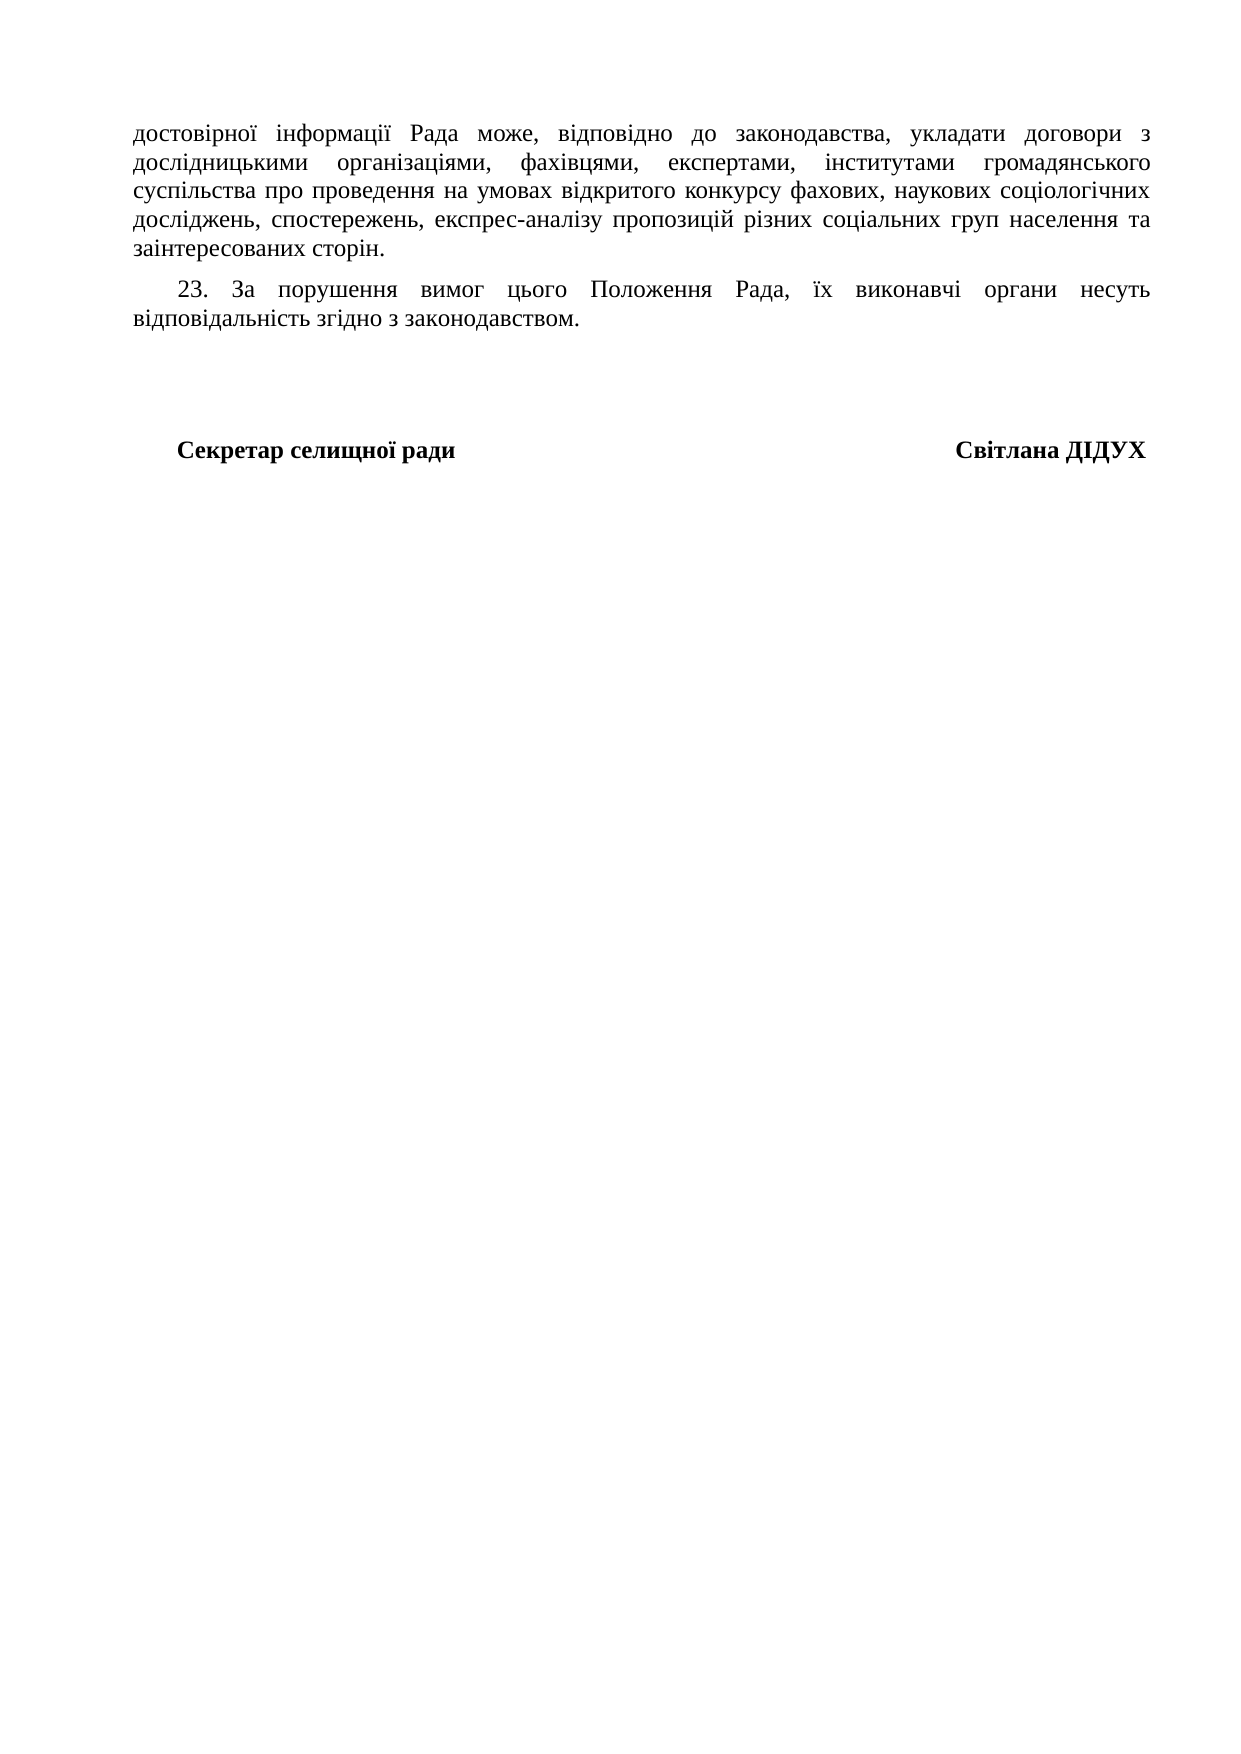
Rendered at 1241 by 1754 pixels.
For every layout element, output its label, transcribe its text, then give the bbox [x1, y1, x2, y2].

text 23. За порушення вимог цього Положення Рада, їх виконавчі органи несуть відповідальність згідно з законодавством. [133, 274, 1152, 332]
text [133, 118, 1152, 262]
text Секретар селищної ради Світлана ДІДУХ [133, 435, 1152, 464]
